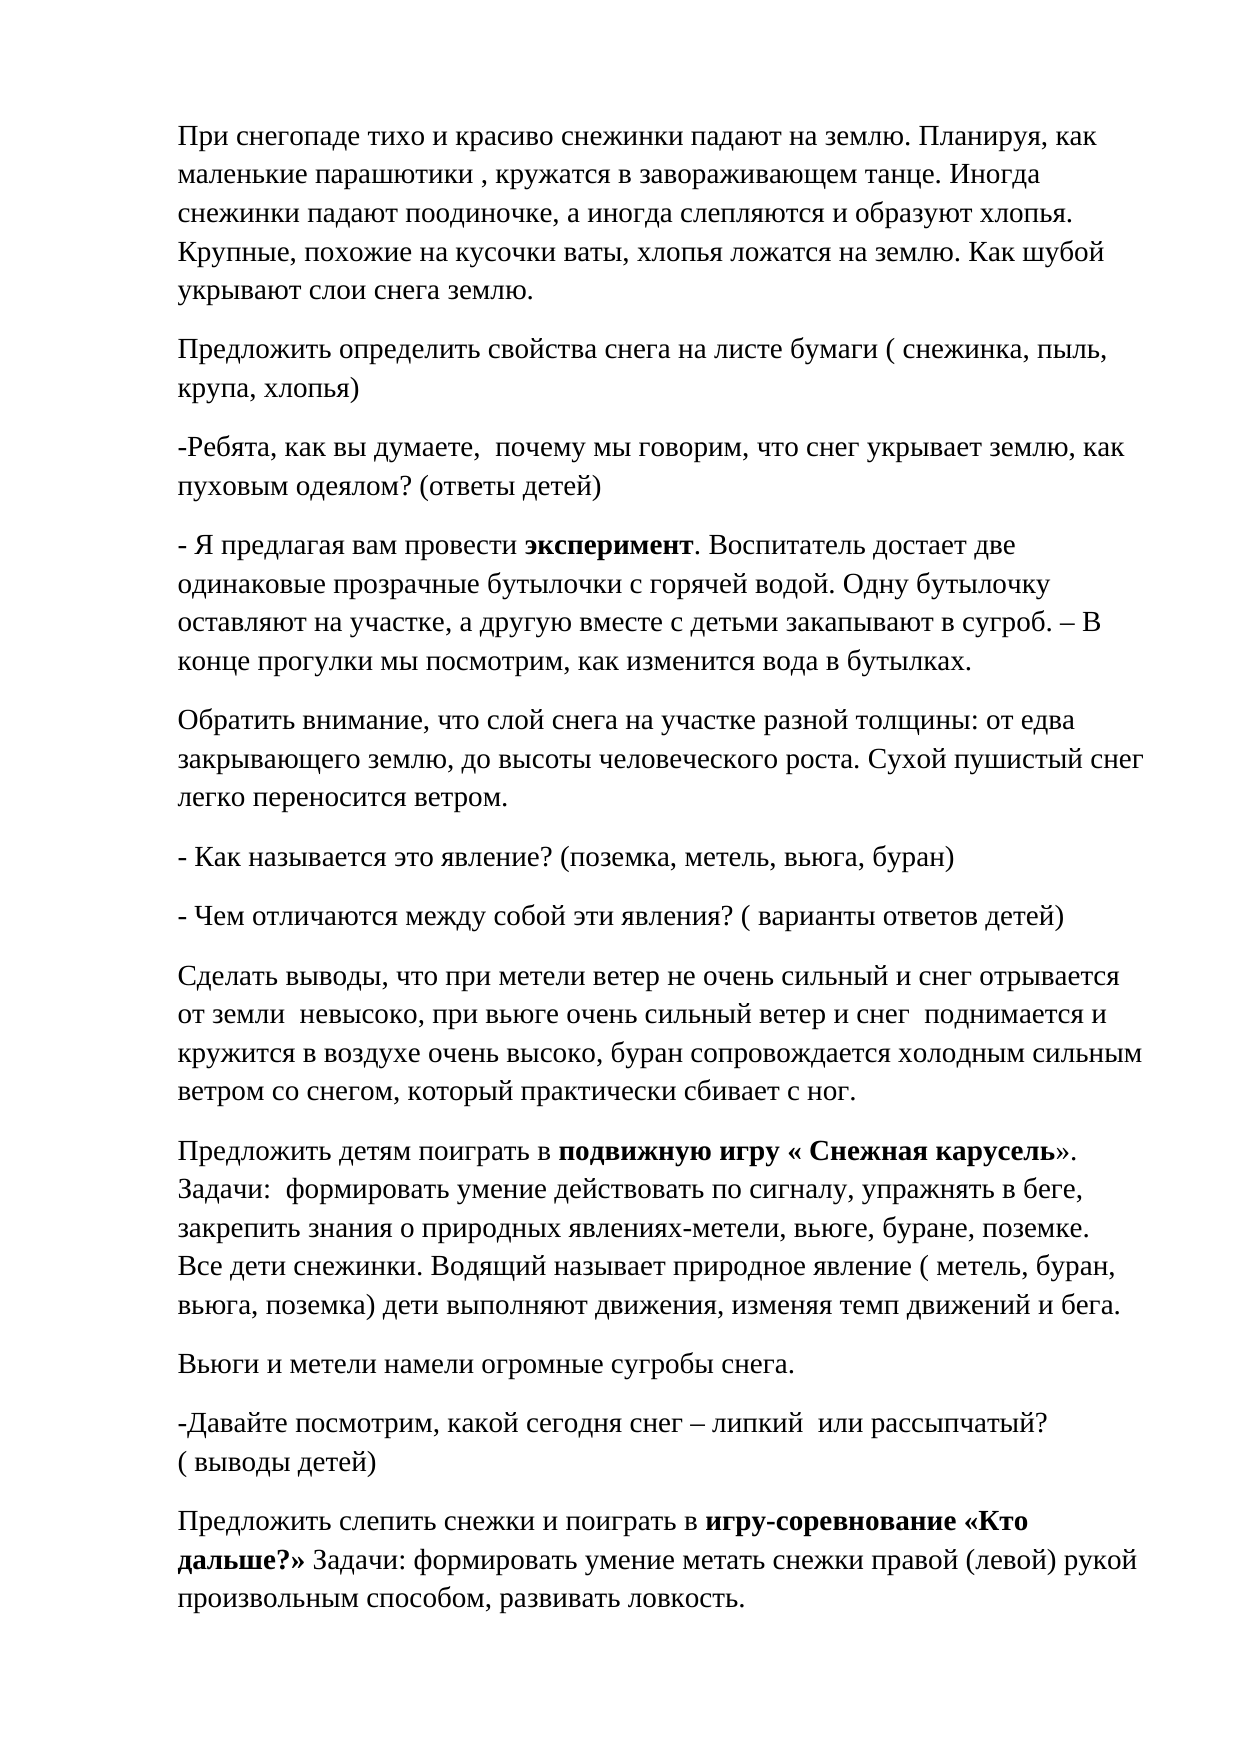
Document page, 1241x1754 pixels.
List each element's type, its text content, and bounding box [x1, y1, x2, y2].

text - Я предлагая вам провести эксперимент. Воспитатель достает две одинаковые прозрачные бутылочки с горячей водой. Одну бутылочку оставляют на участке, а другую вместе с детьми закапывают в сугроб. – В конце прогулки мы посмотрим, как изменится вода в бутылках. [177, 527, 1152, 677]
text При снегопаде тихо и красиво снежинки падают на землю. Планируя, как маленькие парашютики , кружатся в завораживающем танце. Иногда снежинки падают поодиночке, а иногда слепляются и образуют хлопья. Крупные, похожие на кусочки ваты, хлопья ложатся на землю. Как шубой укрывают слои снега землю. [177, 118, 1152, 306]
text Предложить слепить снежки и поиграть в игру-соревнование «Кто дальше?» Задачи: формировать умение метать снежки правой (левой) рукой произвольным способом, развивать ловкость. [177, 1503, 1152, 1614]
text - Чем отличаются между собой эти явления? ( варианты ответов детей) [177, 898, 1152, 932]
text -Ребята, как вы думаете, почему мы говорим, что снег укрывает землю, как пуховым одеялом? (ответы детей) [177, 429, 1152, 502]
text Предложить определить свойства снега на листе бумаги ( снежинка, пыль, крупа, хлопья) [177, 332, 1152, 404]
text Предложить детям поиграть в подвижную игру « Снежная карусель». Задачи: формировать умение действовать по сигналу, упражнять в беге, закрепить знания о природных явлениях-метели, вьюге, буране, поземке. Все дети снежинки. Водящий называет природное явление ( метель, буран, вьюга, поземка) дети выполняют движения, изменяя темп движений и бега. [177, 1133, 1152, 1320]
text -Давайте посмотрим, какой сегодня снег – липкий или рассыпчатый? ( выводы детей) [177, 1406, 1152, 1478]
text Вьюги и метели намели огромные сугробы снега. [177, 1346, 1152, 1380]
text Сделать выводы, что при метели ветер не очень сильный и снег отрывается от земли невысоко, при вьюге очень сильный ветер и снег поднимается и кружится в воздухе очень высоко, буран сопровождается холодным сильным ветром со снегом, который практически сбивает с ног. [177, 958, 1152, 1107]
text Обратить внимание, что слой снега на участке разной толщины: от едва закрывающего землю, до высоты человеческого роста. Сухой пушистый снег легко переносится ветром. [177, 702, 1152, 813]
text - Как называется это явление? (поземка, метель, вьюга, буран) [177, 839, 1152, 872]
